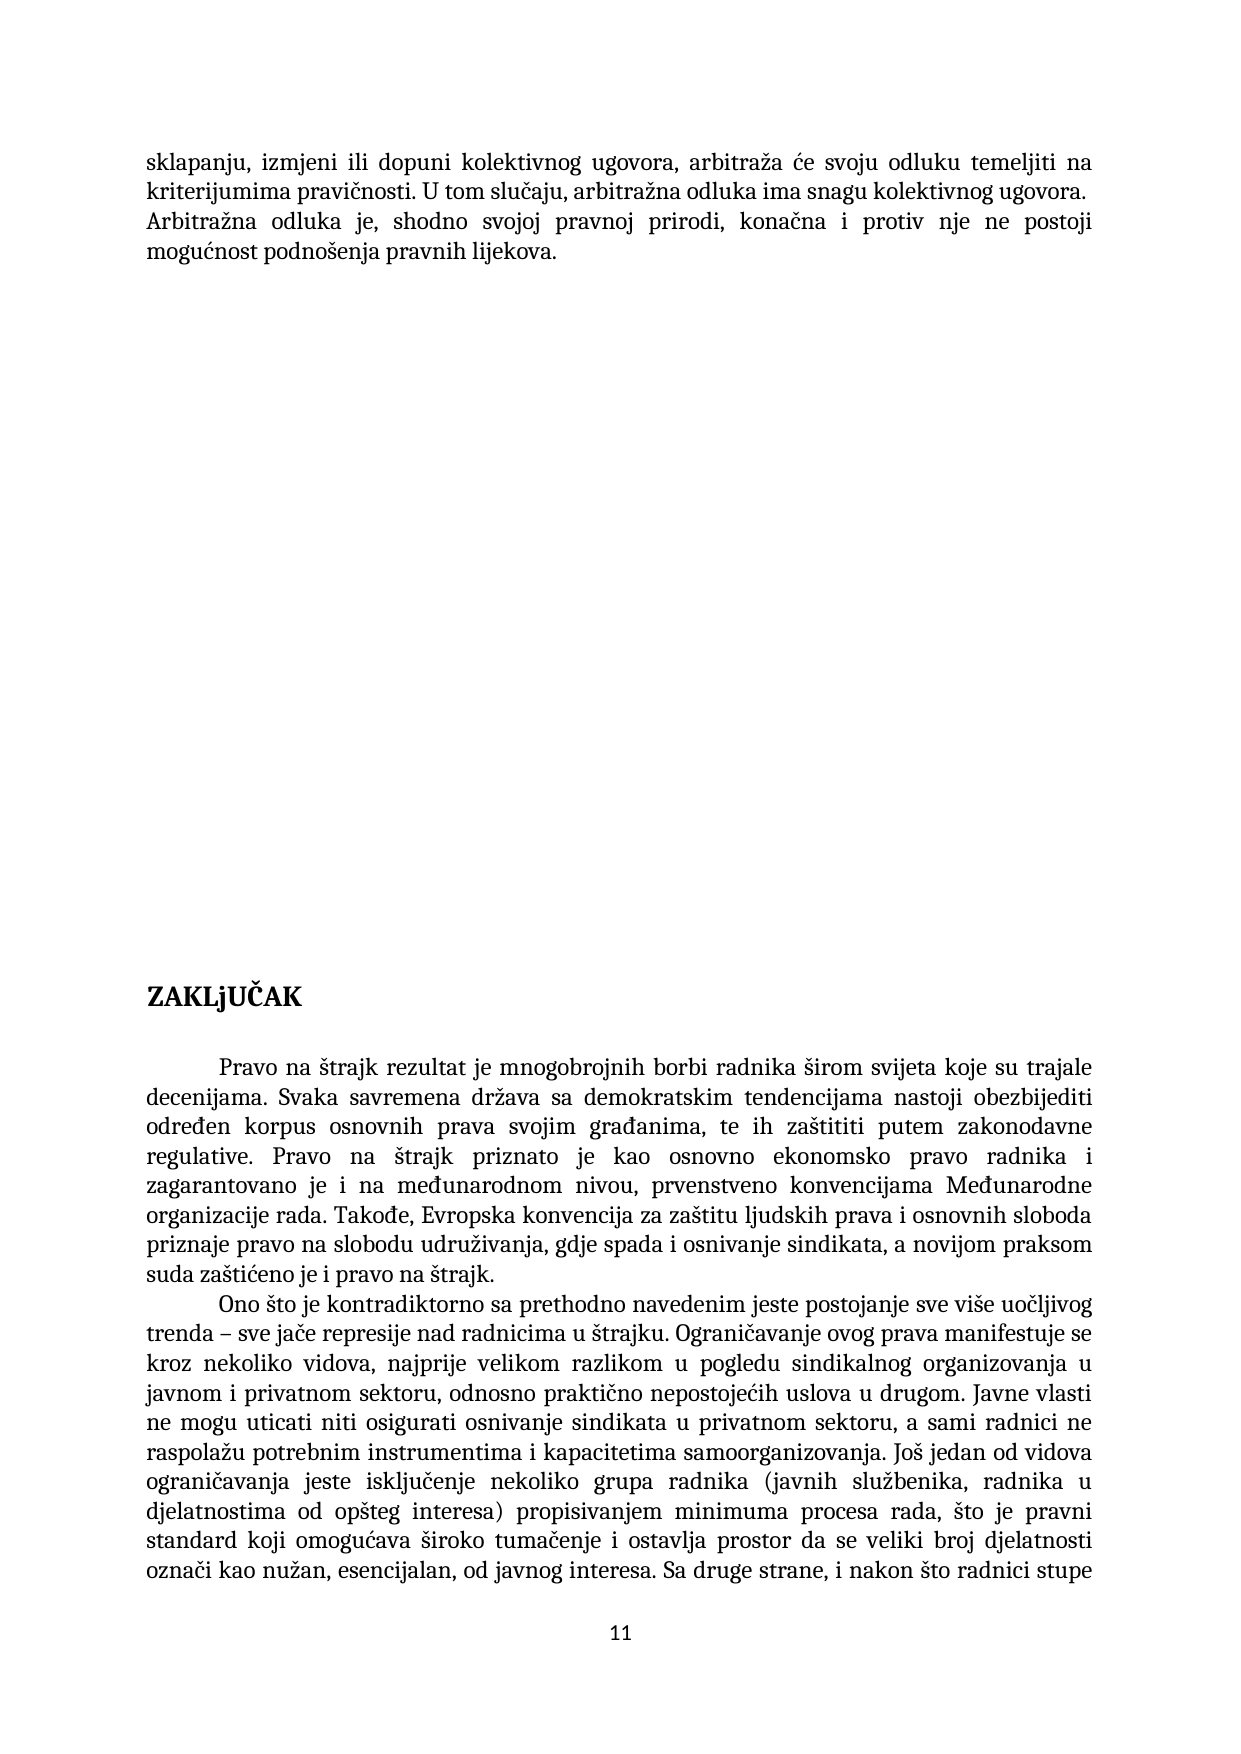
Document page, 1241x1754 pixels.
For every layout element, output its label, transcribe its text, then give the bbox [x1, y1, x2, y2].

text Arbitražna odluka je, shodno svojoj pravnoj prirodi, konačna i protiv nje ne postoji mogućnost podnošenja pravnih lijekova. [146, 207, 1093, 265]
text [146, 148, 1093, 206]
subtitle ZAKLjUČAK [147, 981, 1098, 1014]
text Pravo na štrajk rezultat je mnogobrojnih borbi radnika širom svijeta koje su trajale decenijama. Svaka savremena država sa demokratskim tendencijama nastoji obezbijediti određen korpus osnovnih prava svojim građanima, te ih zaštititi putem zakonodavne regulative. Pravo na štrajk priznato je kao osnovno ekonomsko pravo radnika i zagarantovano je i na međunarodnom nivou, prvenstveno konvencijama Međunarodne organizacije rada. Takođe, Evropska konvencija za zaštitu ljudskih prava i osnovnih sloboda priznaje pravo na slobodu udruživanja, gdje spada i osnivanje sindikata, a novijom praksom suda zaštićeno je i pravo na štrajk. [146, 1053, 1093, 1289]
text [146, 1290, 1093, 1585]
